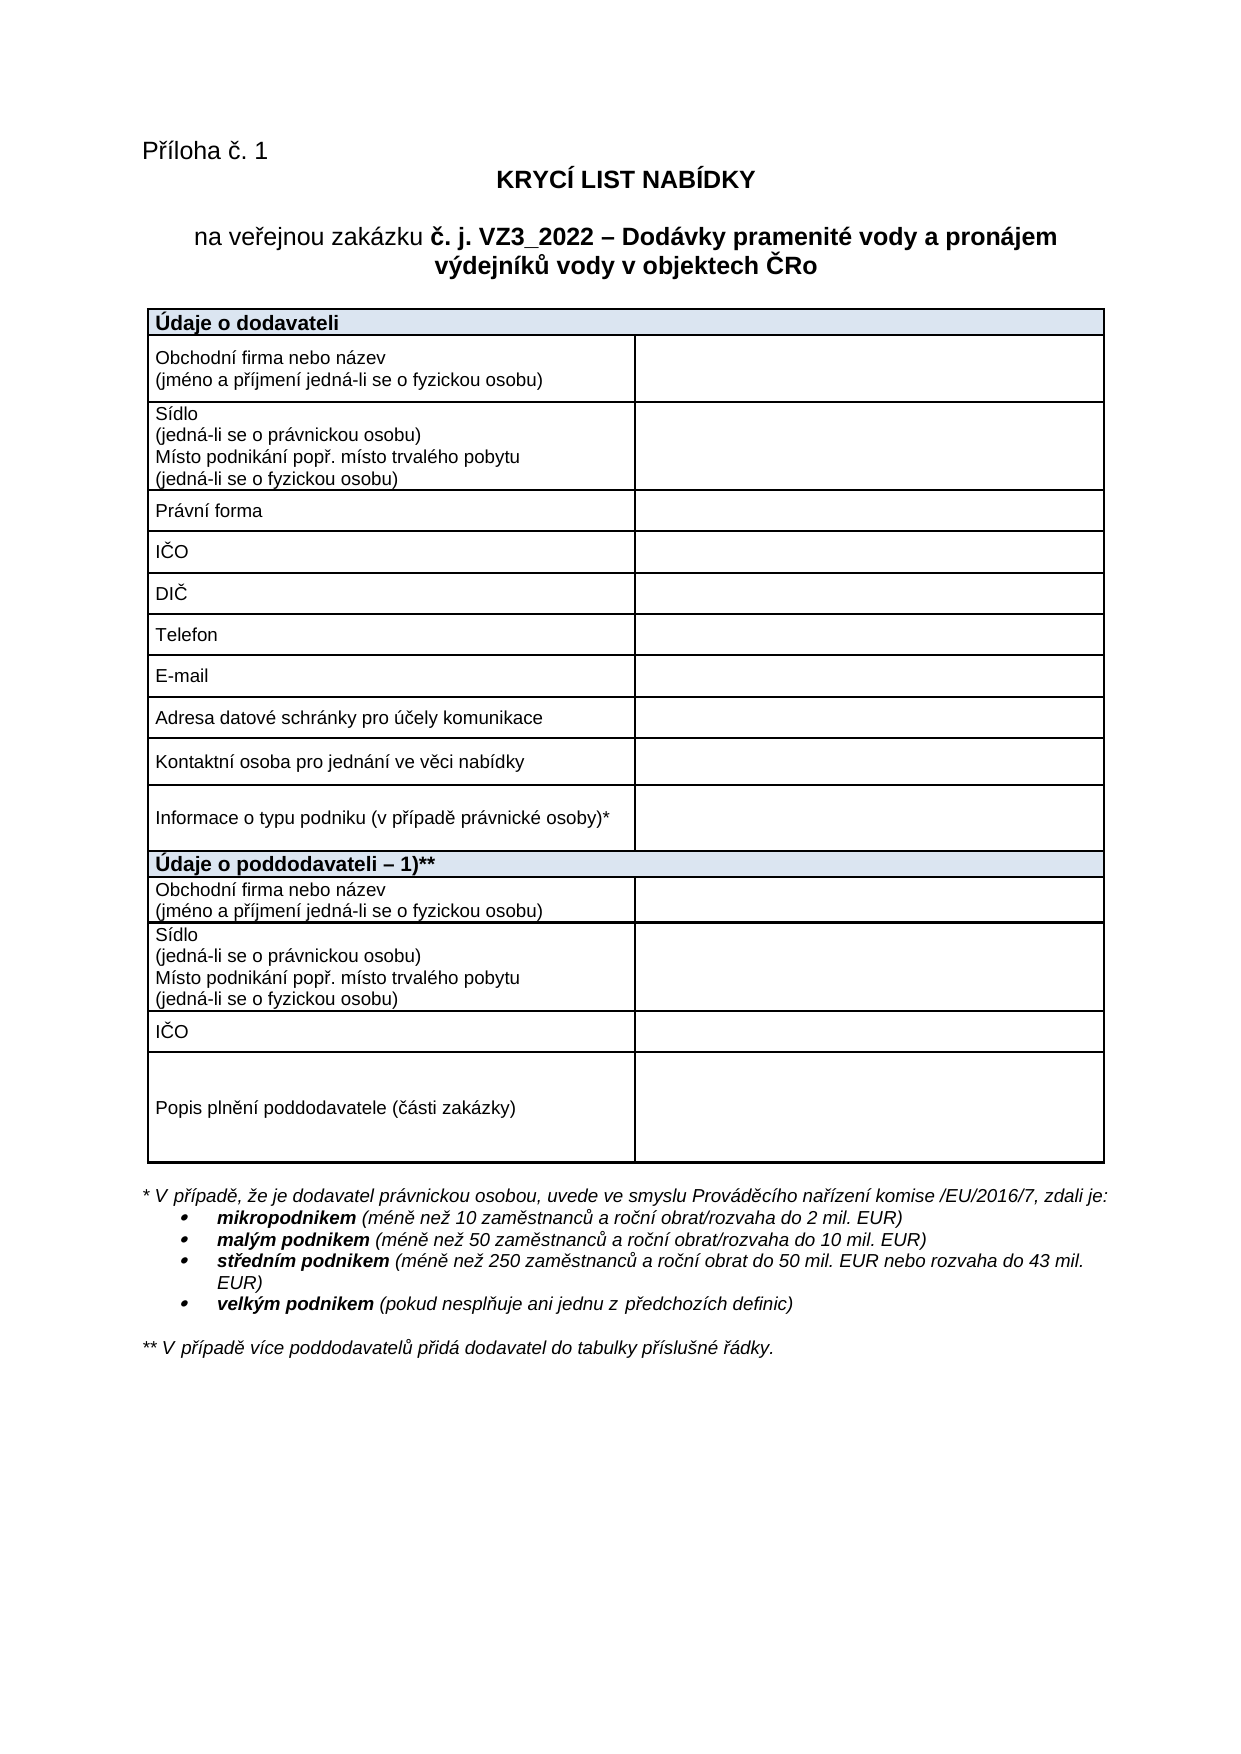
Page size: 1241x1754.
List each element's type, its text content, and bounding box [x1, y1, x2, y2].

table_cell [636, 403, 1103, 489]
table_cell Sídlo (jedná-li se o právnickou osobu) Místo podnikání popř. místo trvalého pobytu (jedná-li se o fyzickou osobu) [149, 403, 634, 489]
table_cell Sídlo (jedná-li se o právnickou osobu) Místo podnikání popř. místo trvalého pobytu (jedná-li se o fyzickou osobu) [149, 924, 634, 1010]
table_cell [636, 739, 1103, 783]
table_cell Adresa datové schránky pro účely komunikace [149, 698, 634, 737]
table_cell E-mail [149, 656, 634, 696]
table_cell Telefon [149, 615, 634, 654]
table_cell [636, 924, 1103, 1010]
table_cell IČO [149, 1012, 634, 1051]
table_cell [636, 336, 1103, 401]
table_cell Údaje o poddodavateli – 1)** [149, 852, 1103, 876]
table_cell [636, 1012, 1103, 1051]
table_cell [636, 615, 1103, 654]
table_cell [636, 532, 1103, 572]
table_cell Popis plnění poddodavatele (části zakázky) [149, 1053, 634, 1161]
list středním podnikem (méně než 250 zaměstnanců a roční obrat do 50 mil. EUR nebo rozvaha do 43 mil. EUR) [179, 1250, 1110, 1293]
table_cell [636, 656, 1103, 696]
table_cell Právní forma [149, 491, 634, 530]
text ** V případě více poddodavatelů přidá dodavatel do tabulky příslušné řádky. [142, 1336, 1110, 1358]
table_cell [636, 574, 1103, 613]
table_cell [636, 1053, 1103, 1161]
table_cell Obchodní firma nebo název (jméno a příjmení jedná-li se o fyzickou osobu) [149, 336, 634, 401]
table_cell [636, 878, 1103, 921]
table_cell IČO [149, 532, 634, 572]
list mikropodnikem (méně než 10 zaměstnanců a roční obrat/rozvaha do 2 mil. EUR) [179, 1207, 1110, 1228]
table_cell [636, 786, 1103, 850]
list velkým podnikem (pokud nesplňuje ani jednu z předchozích definic) [179, 1293, 1110, 1315]
text * V případě, že je dodavatel právnickou osobou, uvede ve smyslu Prováděcího nařízení komise /EU/2016/7, zdali je: [142, 1185, 1110, 1207]
table_cell [636, 698, 1103, 737]
table_cell Obchodní firma nebo název (jméno a příjmení jedná-li se o fyzickou osobu) [149, 878, 634, 921]
text KRYCÍ LIST NABÍDKY [142, 164, 1110, 193]
table_cell Informace o typu podniku (v případě právnické osoby)* [149, 786, 634, 850]
table_header Údaje o dodavateli [149, 310, 1103, 334]
table_cell Kontaktní osoba pro jednání ve věci nabídky [149, 739, 634, 783]
list malým podnikem (méně než 50 zaměstnanců a roční obrat/rozvaha do 10 mil. EUR) [179, 1228, 1110, 1250]
text Příloha č. 1 [142, 136, 1110, 164]
text na veřejnou zakázku č. j. VZ3_2022 – Dodávky pramenité vody a pronájem výdejníků vody v objektech ČRo [142, 222, 1110, 279]
table_cell DIČ [149, 574, 634, 613]
table_cell [636, 491, 1103, 530]
